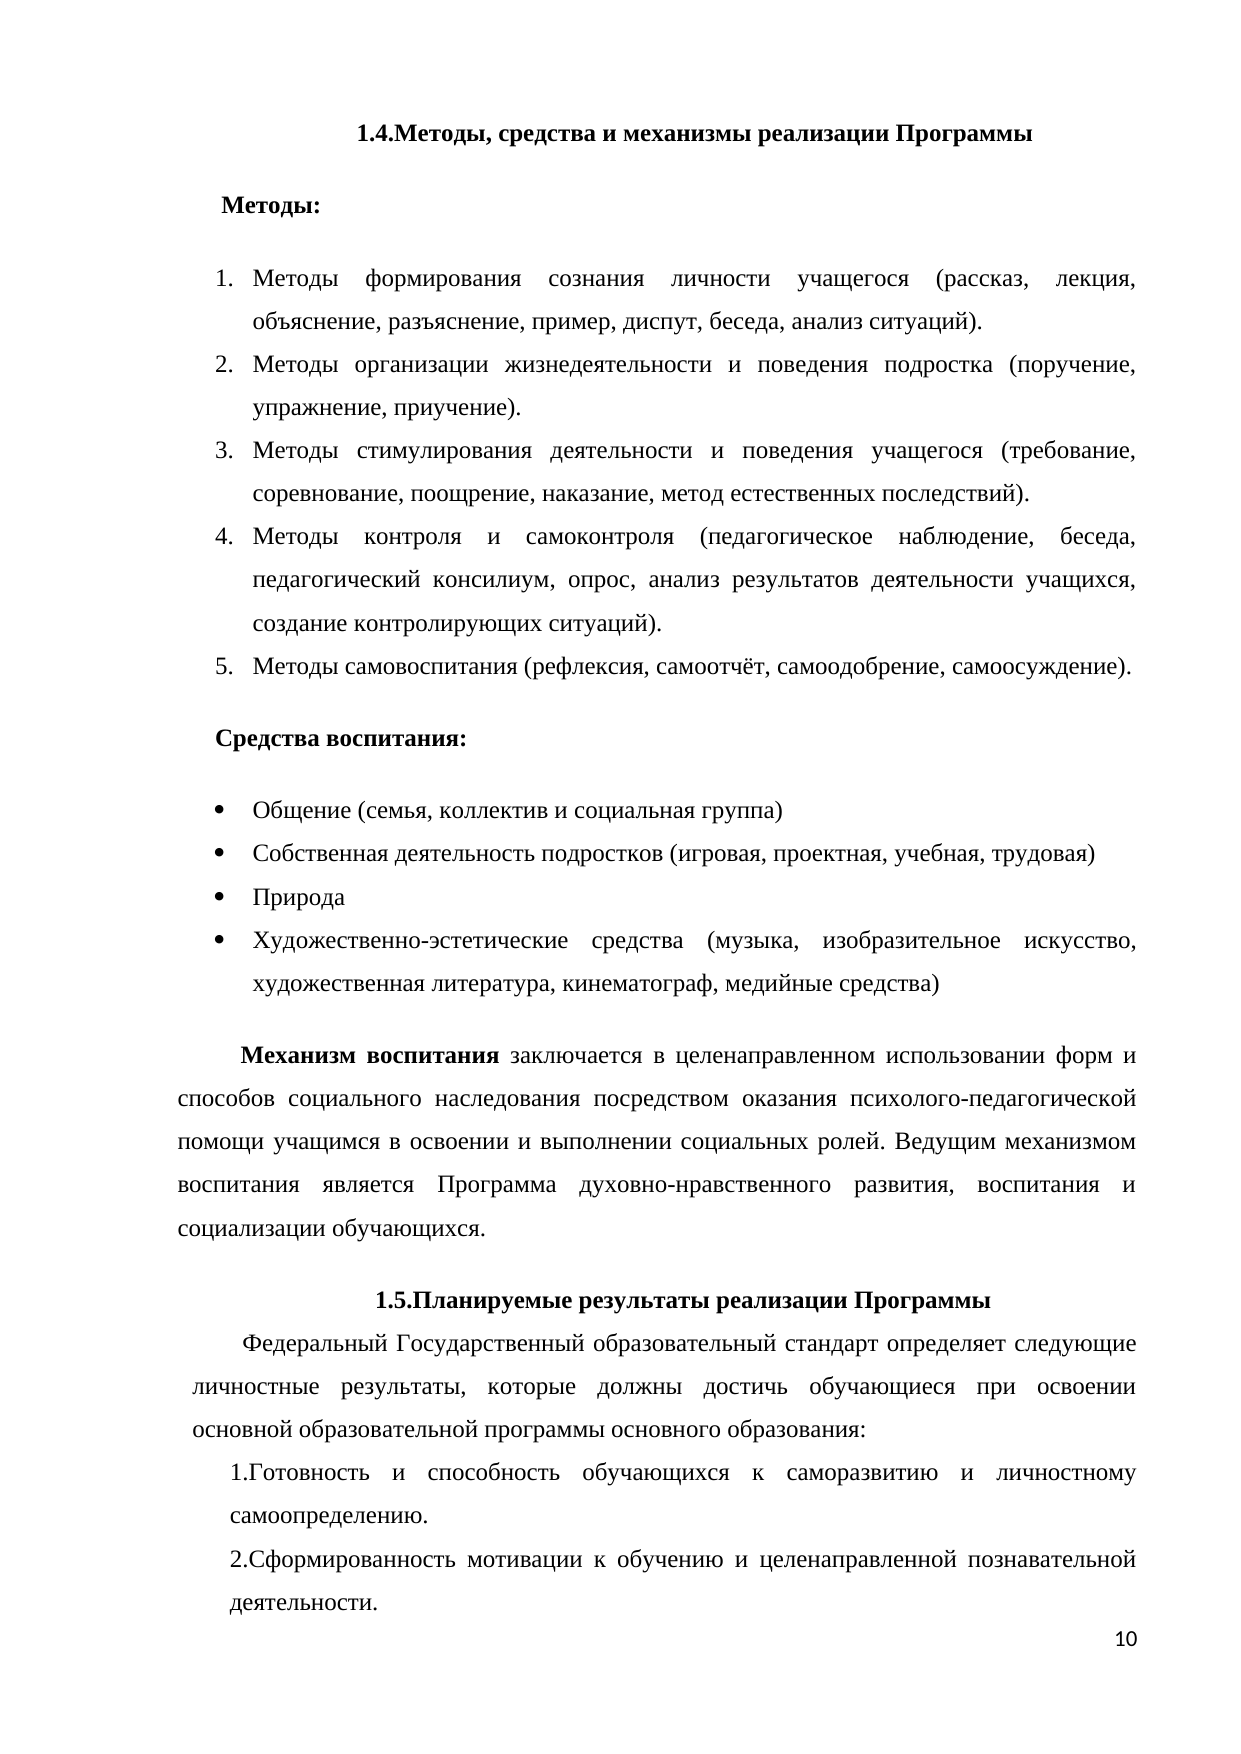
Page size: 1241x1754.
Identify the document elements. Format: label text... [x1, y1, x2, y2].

list 1.4.Методы, средства и механизмы реализации Программы [252, 118, 1137, 147]
text Механизм воспитания заключается в целенаправленном использовании форм и способов социального наследования посредством оказания психолого-педагогической помощи учащимся в освоении и выполнении социальных ролей. Ведущим механизмом воспитания является Программа духовно-нравственного развития, воспитания и социализации обучающихся. [177, 1040, 1137, 1241]
list Методы организации жизнедеятельности и поведения подростка (поручение, упражнение, приучение). [215, 349, 1137, 421]
list 2.Сформированность мотивации к обучению и целенаправленной познавательной деятельности. [229, 1544, 1137, 1616]
text Методы: [177, 190, 1137, 219]
list Методы стимулирования деятельности и поведения учащегося (требование, соревнование, поощрение, наказание, метод естественных последствий). [215, 435, 1137, 507]
list Методы самовоспитания (рефлексия, самоотчёт, самоодобрение, самоосуждение). [215, 651, 1137, 679]
list Методы контроля и самоконтроля (педагогическое наблюдение, беседа, педагогический консилиум, опрос, анализ результатов деятельности учащихся, создание контролирующих ситуаций). [215, 521, 1137, 636]
text Средства воспитания: [215, 723, 1137, 752]
text Федеральный Государственный образовательный стандарт определяет следующие личностные результаты, которые должны достичь обучающиеся при освоении основной образовательной программы основного образования: [192, 1328, 1137, 1443]
list Художественно-эстетические средства (музыка, изобразительное искусство, художественная литература, кинематограф, медийные средства) [215, 925, 1137, 997]
list Природа [215, 882, 1137, 910]
list Общение (семья, коллектив и социальная группа) [215, 795, 1137, 824]
list Собственная деятельность подростков (игровая, проектная, учебная, трудовая) [215, 838, 1137, 867]
list 1.Готовность и способность обучающихся к саморазвитию и личностному самоопределению. [229, 1457, 1137, 1529]
list Методы формирования сознания личности учащегося (рассказ, лекция, объяснение, разъяснение, пример, диспут, беседа, анализ ситуаций). [215, 263, 1137, 334]
list 1.5.Планируемые результаты реализации Программы [229, 1285, 1137, 1314]
